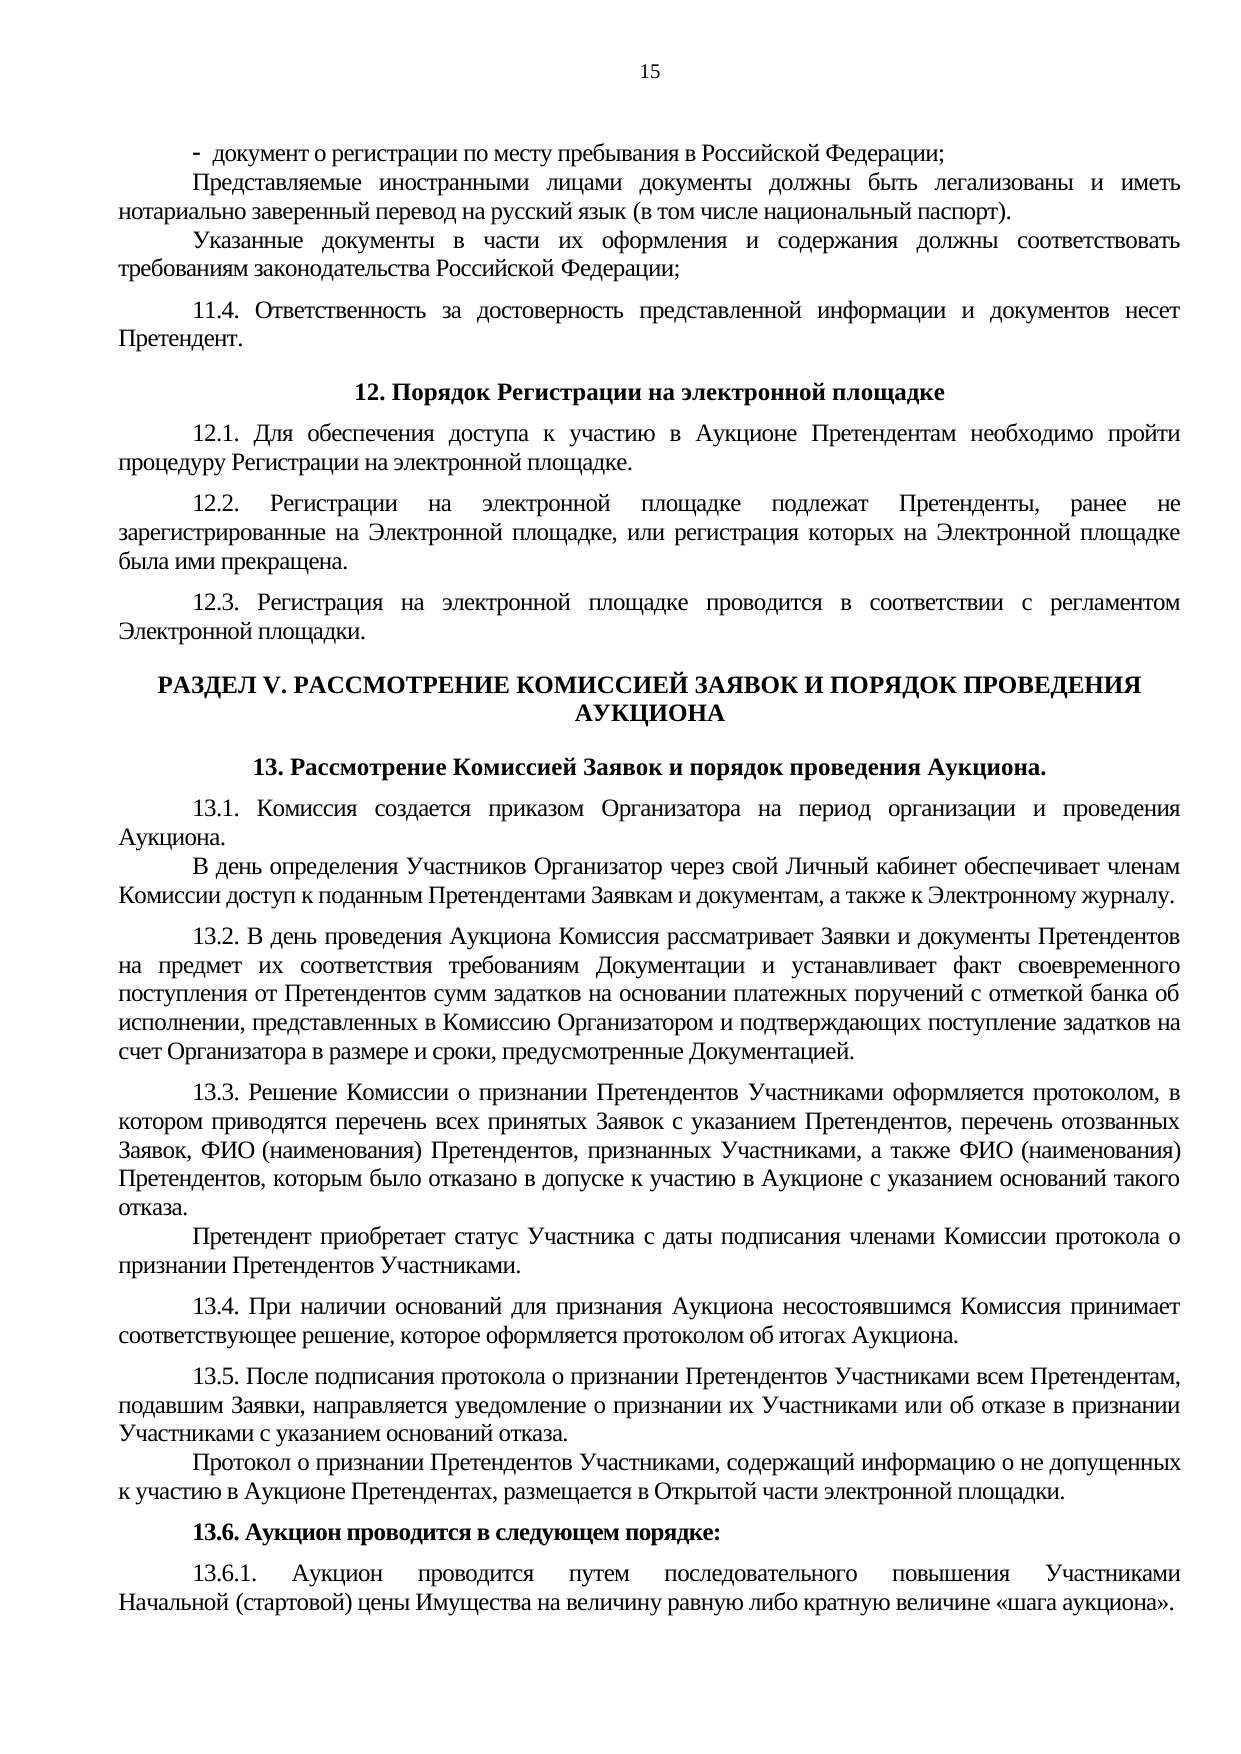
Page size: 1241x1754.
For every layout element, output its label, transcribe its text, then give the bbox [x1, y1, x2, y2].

text 13.5. После подписания протокола о признании Претендентов Участниками всем Претендентам, подавшим Заявки, направляется уведомление о признании их Участниками или об отказе в признании Участниками с указанием оснований отказа. [118, 1361, 1181, 1447]
text 11.4. Ответственность за достоверность представленной информации и документов несет Претендент. [118, 295, 1181, 352]
text 12. Порядок Регистрации на электронной площадке [118, 377, 1181, 406]
text В день определения Участников Организатор через свой Личный кабинет обеспечивает членам Комиссии доступ к поданным Претендентами Заявкам и документам, а также к Электронному журналу. [118, 851, 1181, 908]
text Представляемые иностранными лицами документы должны быть легализованы и иметь нотариально заверенный перевод на русский язык (в том числе национальный паспорт). [118, 167, 1181, 225]
text 13.4. При наличии оснований для признания Аукциона несостоявшимся Комиссия принимает соответствующее решение, которое оформляется протоколом об итогах Аукциона. [118, 1291, 1181, 1348]
text 13.1. Комиссия создается приказом Организатора на период организации и проведения Аукциона. [118, 793, 1181, 851]
list РАССМОТРЕНИЕ КОМИССИЕЙ ЗАЯВОК И ПОРЯДОК ПРОВЕДЕНИЯ АУКЦИОНА [118, 670, 1181, 727]
text Указанные документы в части их оформления и содержания должны соответствовать требованиям законодательства Российской Федерации; [118, 225, 1181, 282]
list документ о регистрации по месту пребывания в Российской Федерации; [118, 138, 1181, 167]
text 13.6. Аукцион проводится в следующем порядке: [118, 1517, 1181, 1546]
text Претендент приобретает статус Участника с даты подписания членами Комиссии протокола о признании Претендентов Участниками. [118, 1221, 1181, 1278]
text Протокол о признании Претендентов Участниками, содержащий информацию о не допущенных к участию в Аукционе Претендентах, размещается в Открытой части электронной площадки. [118, 1447, 1181, 1505]
text 12.3. Регистрация на электронной площадке проводится в соответствии с регламентом Электронной площадки. [118, 587, 1181, 645]
text 12.1. Для обеспечения доступа к участию в Аукционе Претендентам необходимо пройти процедуру Регистрации на электронной площадке. [118, 418, 1181, 476]
text 13.2. В день проведения Аукциона Комиссия рассматривает Заявки и документы Претендентов на предмет их соответствия требованиям Документации и устанавливает факт своевременного поступления от Претендентов сумм задатков на основании платежных поручений с отметкой банка об исполнении, представленных в Комиссию Организатором и подтверждающих поступление задатков на счет Организатора в размере и сроки, предусмотренные Документацией. [118, 921, 1181, 1065]
text 13.3. Решение Комиссии о признании Претендентов Участниками оформляется протоколом, в котором приводятся перечень всех принятых Заявок с указанием Претендентов, перечень отозванных Заявок, ФИО (наименования) Претендентов, признанных Участниками, а также ФИО (наименования) Претендентов, которым было отказано в допуске к участию в Аукционе с указанием оснований такого отказа. [118, 1077, 1181, 1221]
text 12.2. Регистрации на электронной площадке подлежат Претенденты, ранее не зарегистрированные на Электронной площадке, или регистрация которых на Электронной площадке была ими прекращена. [118, 488, 1181, 575]
text 13. Рассмотрение Комиссией Заявок и порядок проведения Аукциона. [118, 752, 1181, 781]
text 13.6.1. Аукцион проводится путем последовательного повышения Участниками Начальной (стартовой) цены Имущества на величину равную либо кратную величине «шага аукциона». [118, 1558, 1181, 1616]
